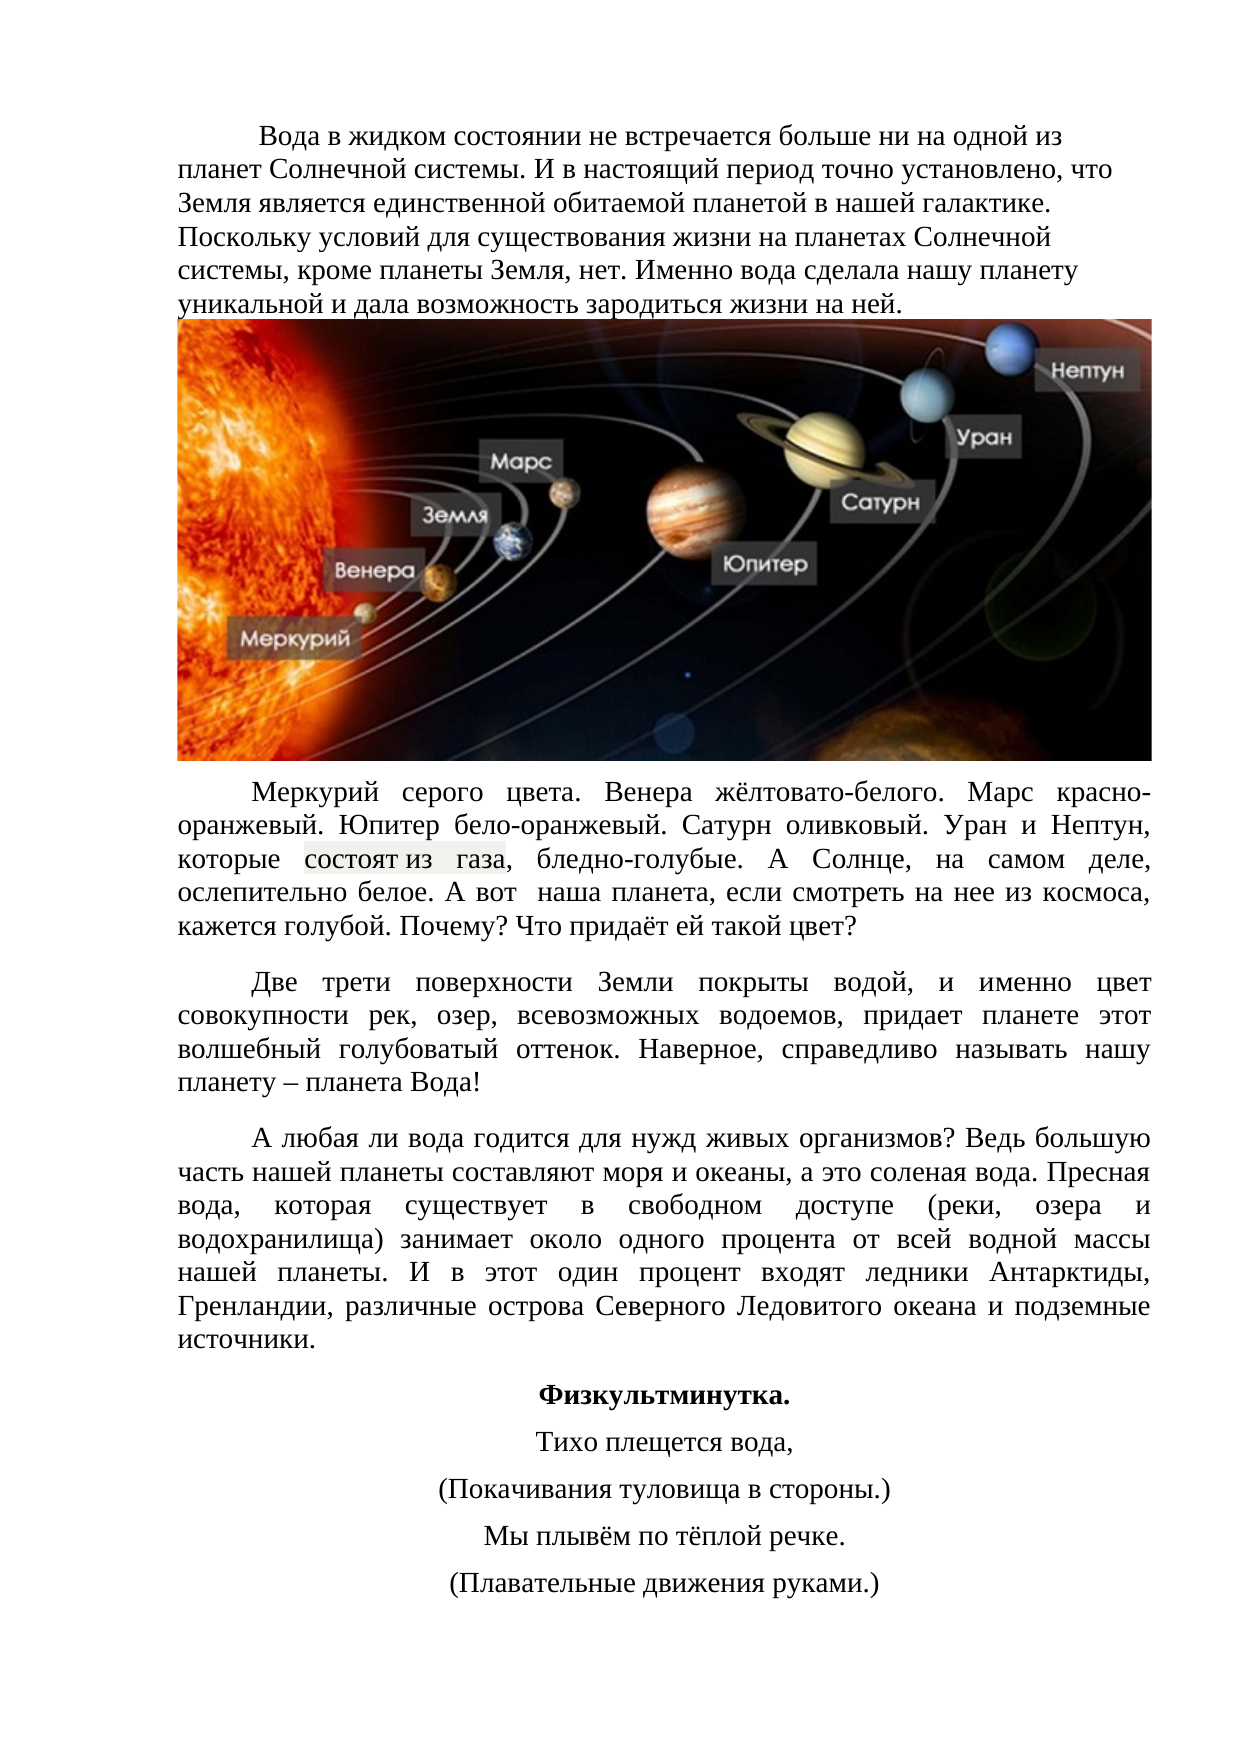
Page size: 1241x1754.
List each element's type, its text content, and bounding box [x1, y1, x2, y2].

text (Покачивания туловища в стороны.) [177, 1471, 1152, 1504]
text Мы плывём по тёплой речке. [177, 1518, 1152, 1551]
picture [177, 319, 1152, 761]
text (Плавательные движения руками.) [177, 1565, 1152, 1598]
text Тихо плещется вода, [177, 1424, 1152, 1458]
text Физкультминутка. [177, 1377, 1152, 1411]
text Две трети поверхности Земли покрыты водой, и именно цвет совокупности рек, озер, всевозможных водоемов, придает планете этот волшебный голубоватый оттенок. Наверное, справедливо называть нашу планету – планета Вода! [177, 964, 1152, 1098]
text А любая ли вода годится для нужд живых организмов? Ведь большую часть нашей планеты составляют моря и океаны, а это соленая вода. Пресная вода, которая существует в свободном доступе (реки, озера и водохранилища) занимает около одного процента от всей водной массы нашей планеты. И в этот один процент входят ледники Антарктиды, Гренландии, различные острова Северного Ледовитого океана и подземные источники. [177, 1120, 1152, 1355]
text Вода в жидком состоянии не встречается больше ни на одной из планет Солнечной системы. И в настоящий период точно установлено, что Земля является единственной обитаемой планетой в нашей галактике. Поскольку условий для существования жизни на планетах Солнечной системы, кроме планеты Земля, нет. Именно вода сделала нашу планету уникальной и дала возможность зародиться жизни на ней. [903, 118, 1152, 319]
text Меркурий серого цвета. Венера жёлтовато-белого. Марс красно-оранжевый. Юпитер бело-оранжевый. Сатурн оливковый. Уран и Нептун, которые состоят из газа, бледно-голубые. А Солнце, на самом деле, ослепительно белое. А вот наша планета, если смотреть на нее из космоса, кажется голубой. Почему? Что придаёт ей такой цвет? [177, 774, 1152, 941]
